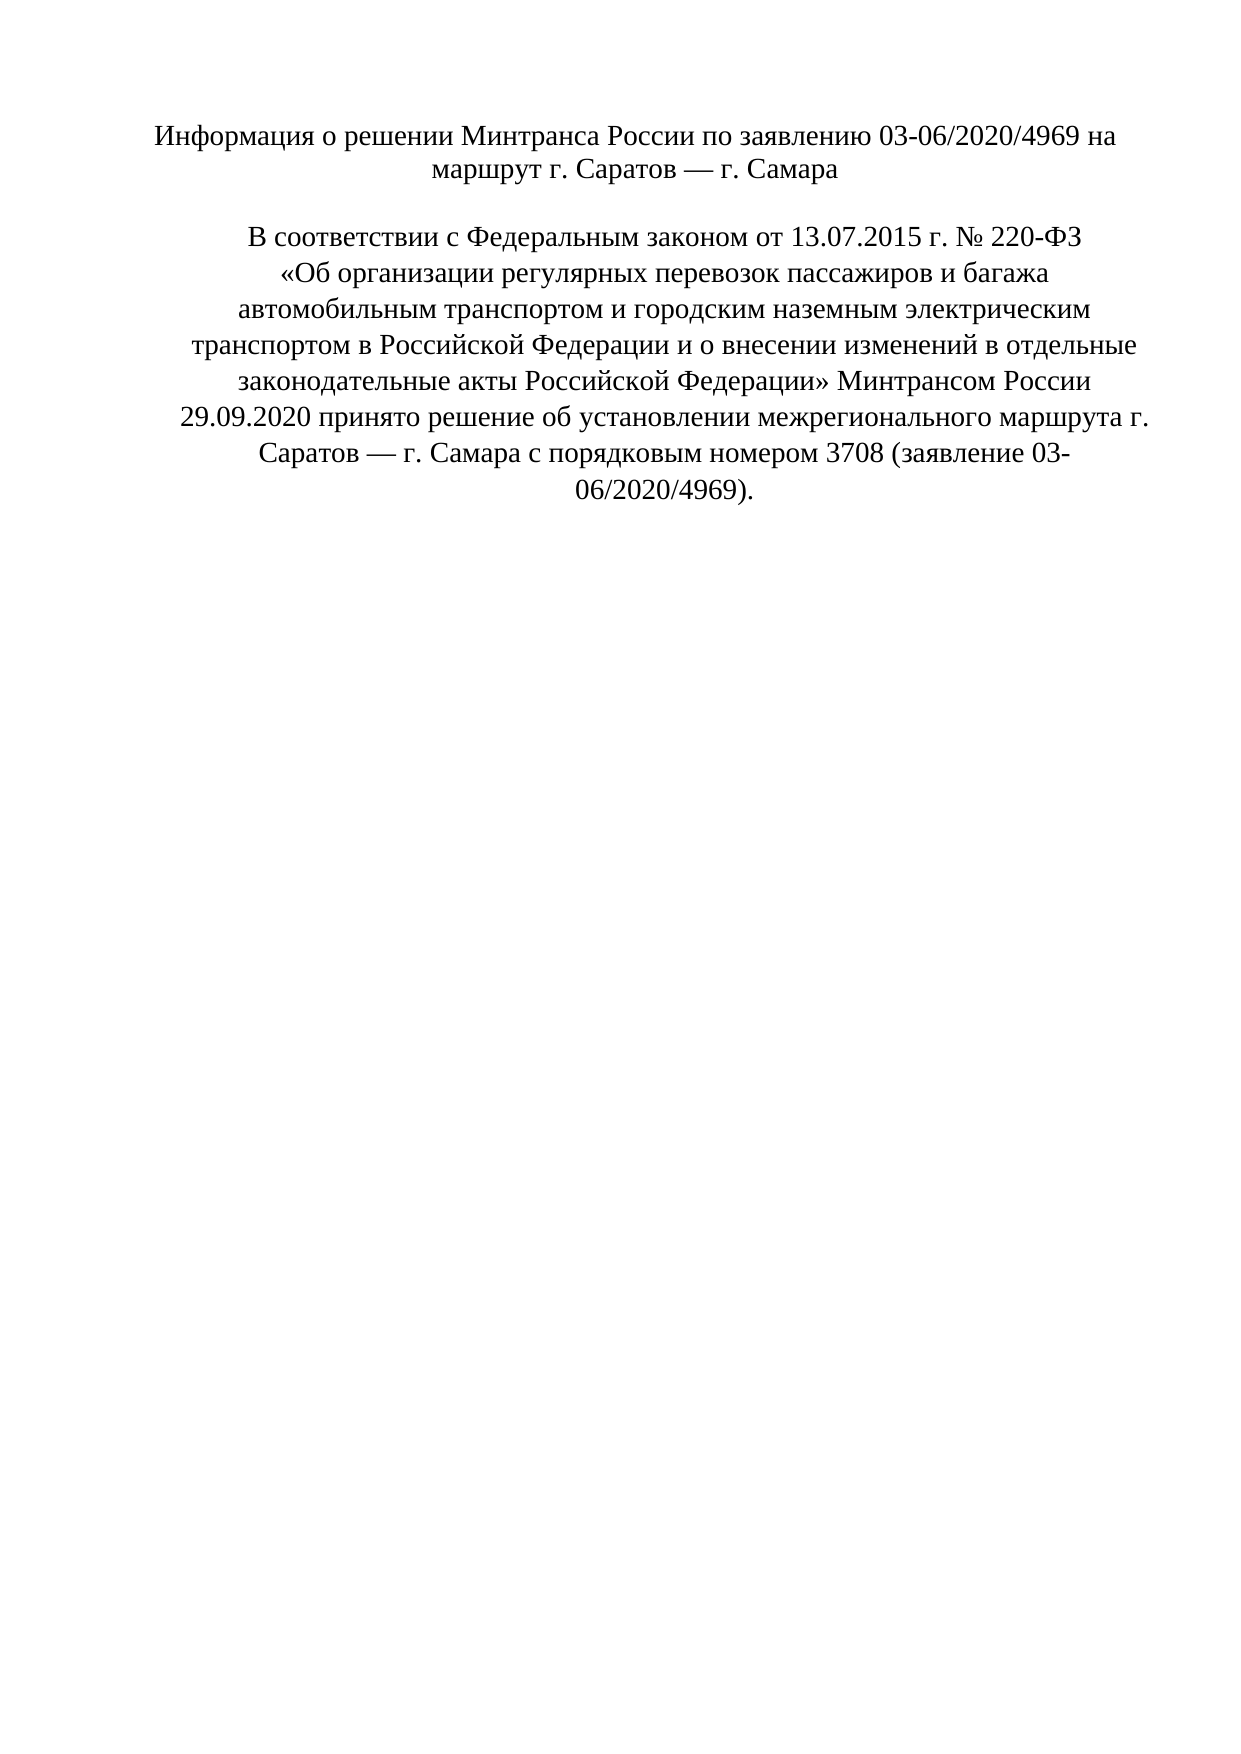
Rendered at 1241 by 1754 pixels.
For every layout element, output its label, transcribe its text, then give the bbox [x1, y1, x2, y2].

text В соответствии с Федеральным законом от 13.07.2015 г. № 220-ФЗ «Об организации регулярных перевозок пассажиров и багажа автомобильным транспортом и городским наземным электрическим транспортом в Российской Федерации и о внесении изменений в отдельные законодательные акты Российской Федерации» Минтрансом России 29.09.2020 принято решение об установлении межрегионального маршрута г. Саратов — г. Самара с порядковым номером 3708 (заявление 03-06/2020/4969). [177, 219, 1152, 505]
text Информация о решении Минтранса России по заявлению 03-06/2020/4969 на маршрут г. Саратов — г. Самара [118, 118, 1152, 185]
